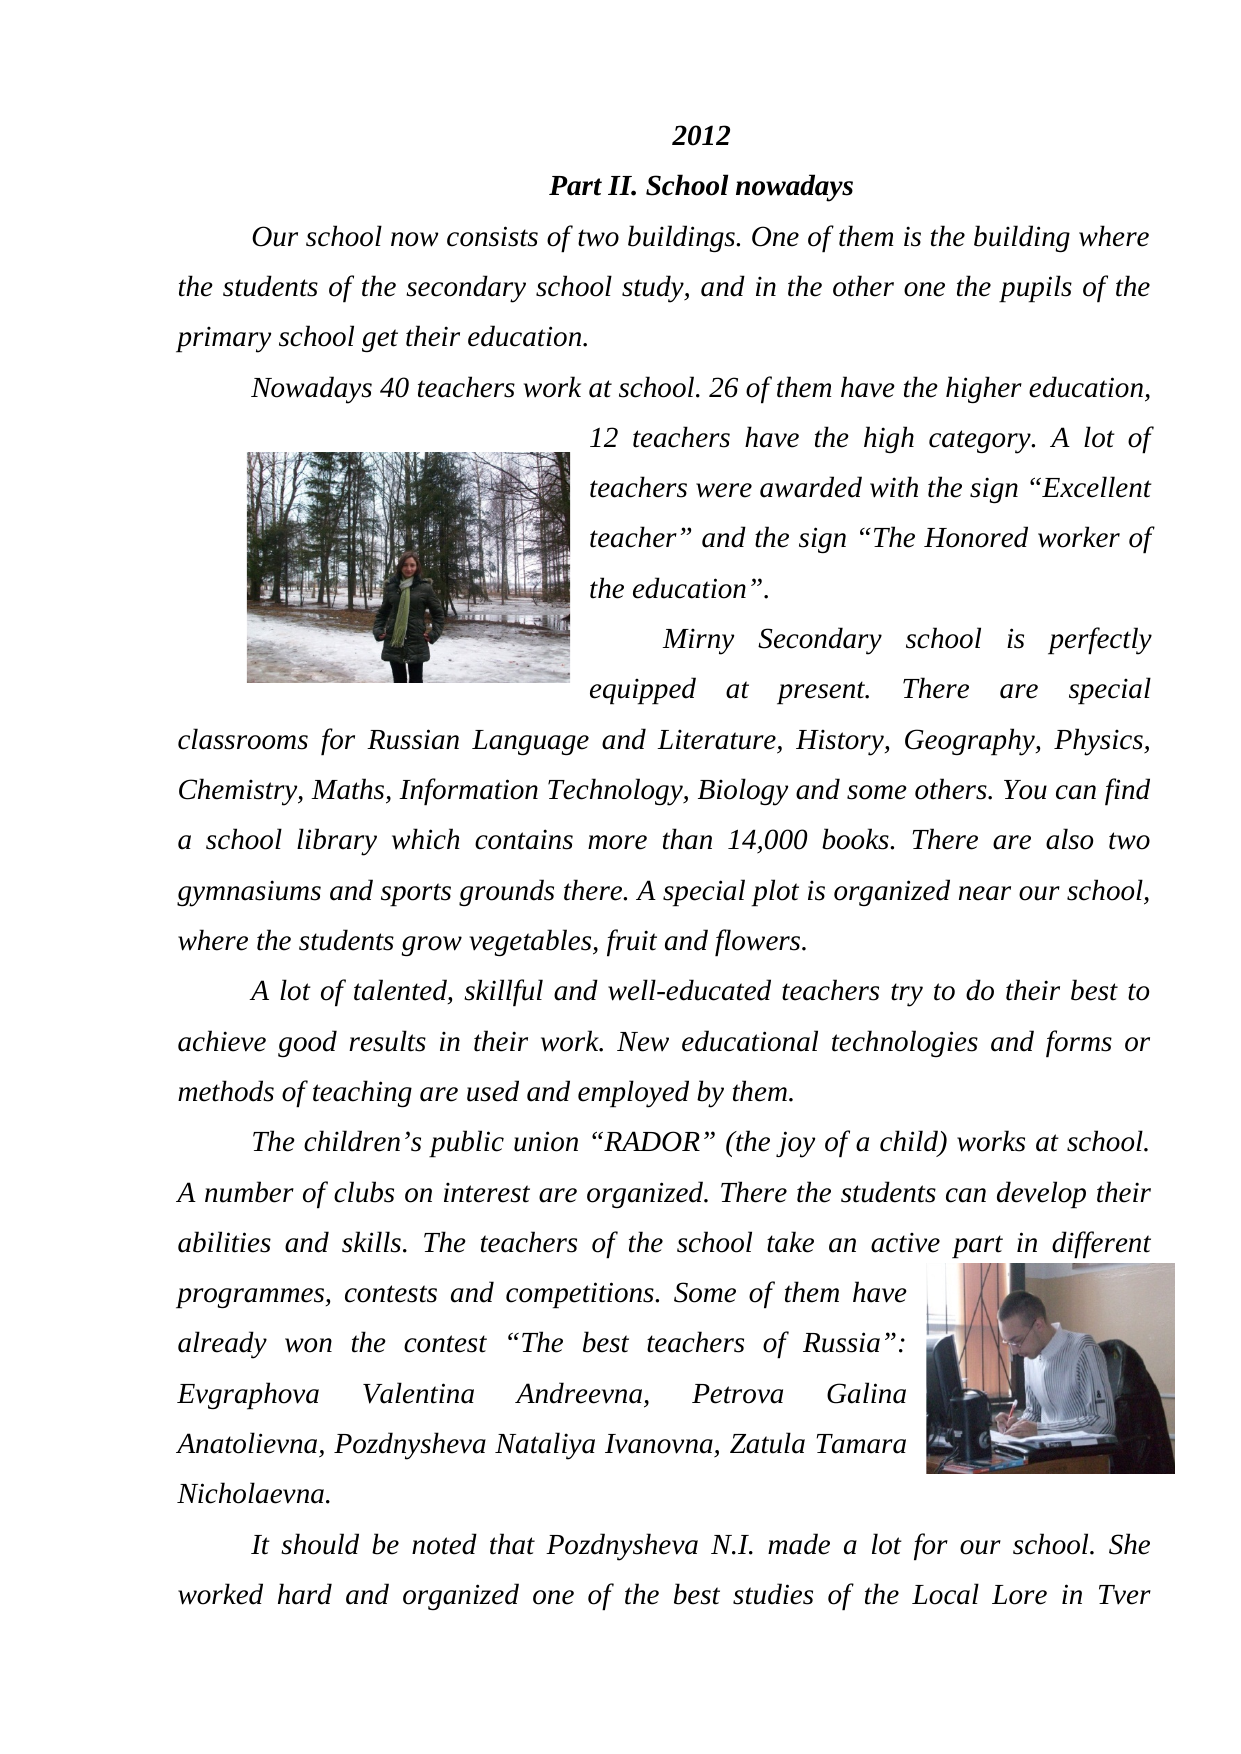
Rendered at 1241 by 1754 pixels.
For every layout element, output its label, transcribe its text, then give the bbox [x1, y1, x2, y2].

text Mirny Secondary school is perfectly equipped at present. There are special classrooms for Russian Language and Literature, History, Geography, Physics, Chemistry, Maths, Information Technology, Biology and some others. You can find a school library which contains more than 14,000 books. There are also two gymnasiums and sports grounds there. A special plot is organized near our school, where the students grow vegetables, fruit and flowers. [177, 621, 1152, 957]
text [177, 1527, 1152, 1611]
picture [246, 452, 571, 683]
text Our school now consists of two buildings. One of them is the building where the students of the secondary school study, and in the other one the pupils of the primary school get their education. [177, 219, 1152, 353]
picture [925, 1263, 1175, 1472]
text 2012 [177, 118, 1152, 152]
text Part II. School nowadays [177, 168, 1152, 202]
text A lot of talented, skillful and well-educated teachers try to do their best to achieve good results in their work. New educational technologies and forms or methods of teaching are used and employed by them. [177, 973, 1152, 1108]
text The children’s public union “RADOR” (the joy of a child) works at school. A number of clubs on interest are organized. There the students can develop their abilities and skills. The teachers of the school take an active part in different programmes, contests and competitions. Some of them have already won the contest “The best teachers of Russia”: Evgraphova Valentina Andreevna, Petrova Galina Anatolievna, Pozdnysheva Nataliya Ivanovna, Zatula Tamara Nicholaevna. [177, 1124, 1152, 1510]
text Nowadays 40 teachers work at school. 26 of them have the higher education, 12 teachers have the high category. A lot of teachers were awarded with the sign “Excellent teacher” and the sign “The Honored worker of the education”. [177, 370, 1152, 604]
